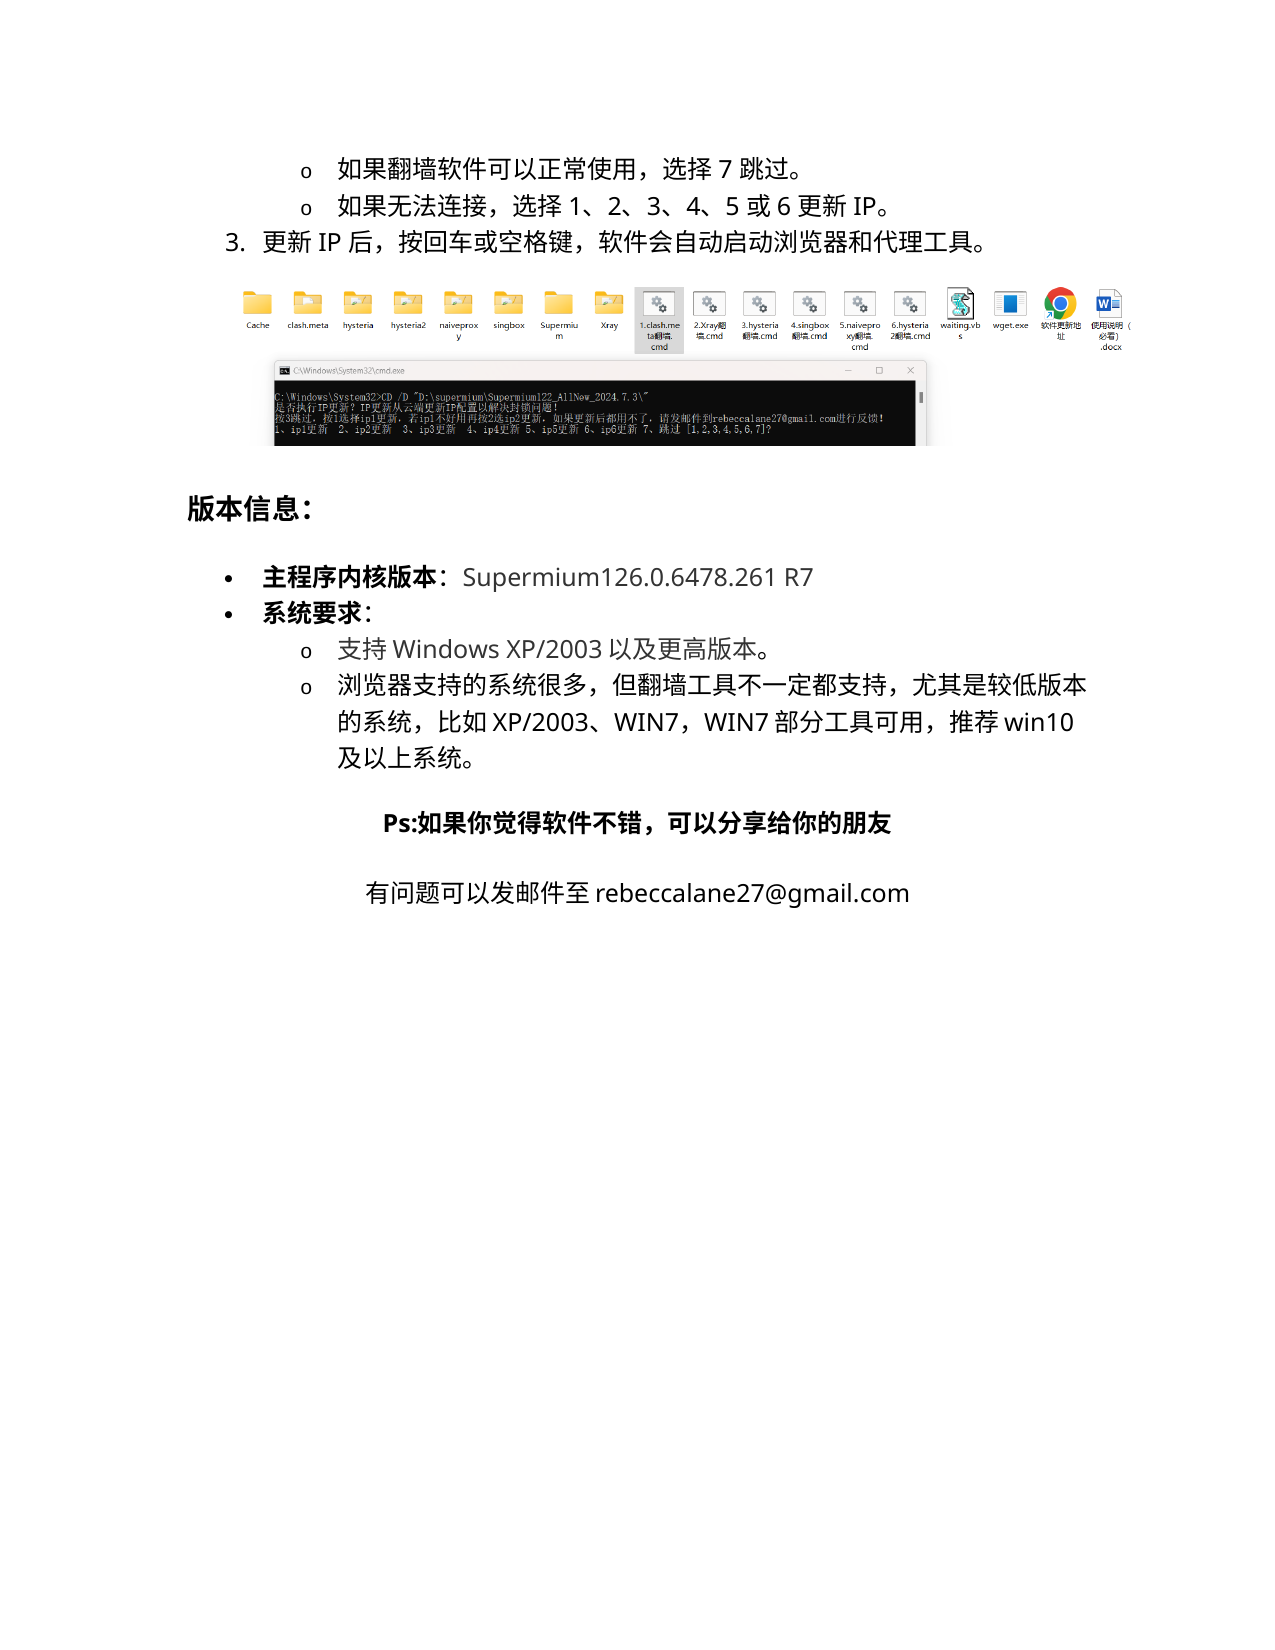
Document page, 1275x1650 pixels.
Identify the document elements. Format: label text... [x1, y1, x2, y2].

list 系统要求： [225, 593, 1087, 629]
list 浏览器支持的系统很多，但翻墙工具不一定都支持，尤其是较低版本的系统，比如XP/2003、WIN7，WIN7部分工具可用，推荐win10及以上系统。 [300, 666, 1087, 774]
text 版本信息： [187, 487, 1087, 528]
list 主程序内核版本：Supermium126.0.6478.261 R7 [225, 557, 1087, 593]
list 支持Windows XP/2003以及更高版本。 [300, 629, 1087, 666]
list 如果翻墙软件可以正常使用，选择 7 跳过。 [300, 150, 1087, 186]
text Ps:如果你觉得软件不错，可以分享给你的朋友 [187, 804, 1087, 840]
picture [231, 287, 1132, 446]
list 如果无法连接，选择 1、2、3、4、5 或 6 更新 IP。 [300, 186, 1087, 222]
text 有问题可以发邮件至rebeccalane27@gmail.com [187, 874, 1087, 910]
list 更新 IP 后，按回车或空格键，软件会自动启动浏览器和代理工具。 [225, 222, 1087, 259]
